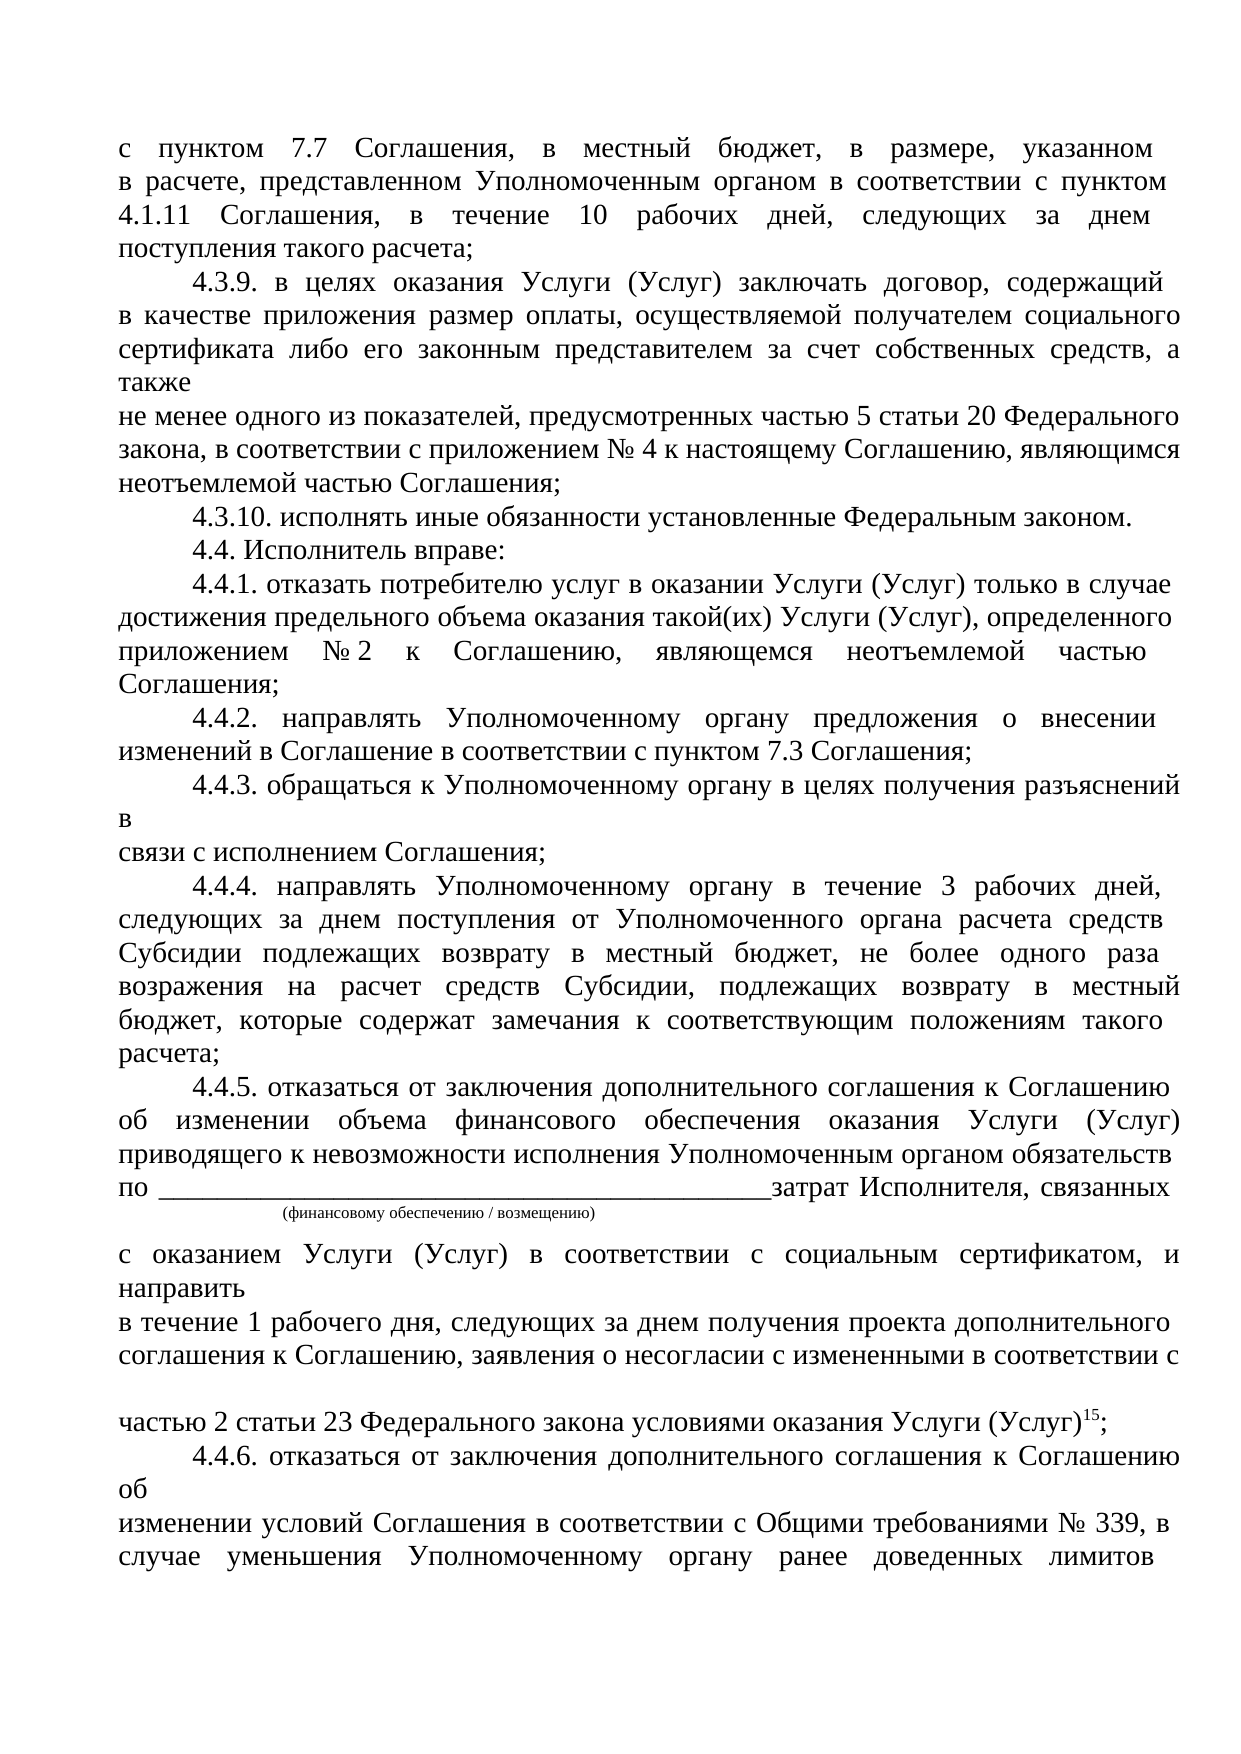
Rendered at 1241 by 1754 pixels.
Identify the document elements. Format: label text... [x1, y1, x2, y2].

text с оказанием Услуги (Услуг) в соответствии с социальным сертификатом, и направить в течение 1 рабочего дня, следующих за днем получения проекта дополнительного соглашения к Соглашению, заявления о несогласии с измененными в соответствии с частью 2 статьи 23 Федерального закона условиями оказания Услуги (Услуг)15; [118, 1237, 1181, 1438]
text 4.4.2. направлять Уполномоченному органу предложения о внесении изменений в Соглашение в соответствии с пунктом 7.3 Соглашения; [118, 700, 1181, 767]
text 4.4.4. направлять Уполномоченному органу в течение 3 рабочих дней, следующих за днем поступления от Уполномоченного органа расчета средств Субсидии подлежащих возврату в местный бюджет, не более одного раза возражения на расчет средств Субсидии, подлежащих возврату в местный бюджет, которые содержат замечания к соответствующим положениям такого расчета; [118, 868, 1181, 1069]
text 4.4.5. отказаться от заключения дополнительного соглашения к Соглашению об изменении объема финансового обеспечения оказания Услуги (Услуг) приводящего к невозможности исполнения Уполномоченным органом обязательств по __________________________________________затрат Исполнителя, связанных (финансовому обеспечению / возмещению) [118, 1069, 1181, 1237]
text 4.3.10. исполнять иные обязанности установленные Федеральным законом. [118, 499, 1181, 532]
text 4.3.9. в целях оказания Услуги (Услуг) заключать договор, содержащий в качестве приложения размер оплаты, осуществляемой получателем социального сертификата либо его законным представителем за счет собственных средств, а также не менее одного из показателей, предусмотренных частью 5 статьи 20 Федерального закона, в соответствии с приложением № 4 к настоящему Соглашению, являющимся неотъемлемой частью Соглашения; [118, 264, 1181, 499]
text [118, 130, 1181, 264]
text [118, 1438, 1181, 1572]
text 4.4. Исполнитель вправе: [118, 532, 1181, 566]
text 4.4.3. обращаться к Уполномоченному органу в целях получения разъяснений в связи с исполнением Соглашения; [118, 767, 1181, 868]
text 4.4.1. отказать потребителю услуг в оказании Услуги (Услуг) только в случае достижения предельного объема оказания такой(их) Услуги (Услуг), определенного приложением № 2 к Соглашению, являющемся неотъемлемой частью Соглашения; [118, 566, 1181, 700]
